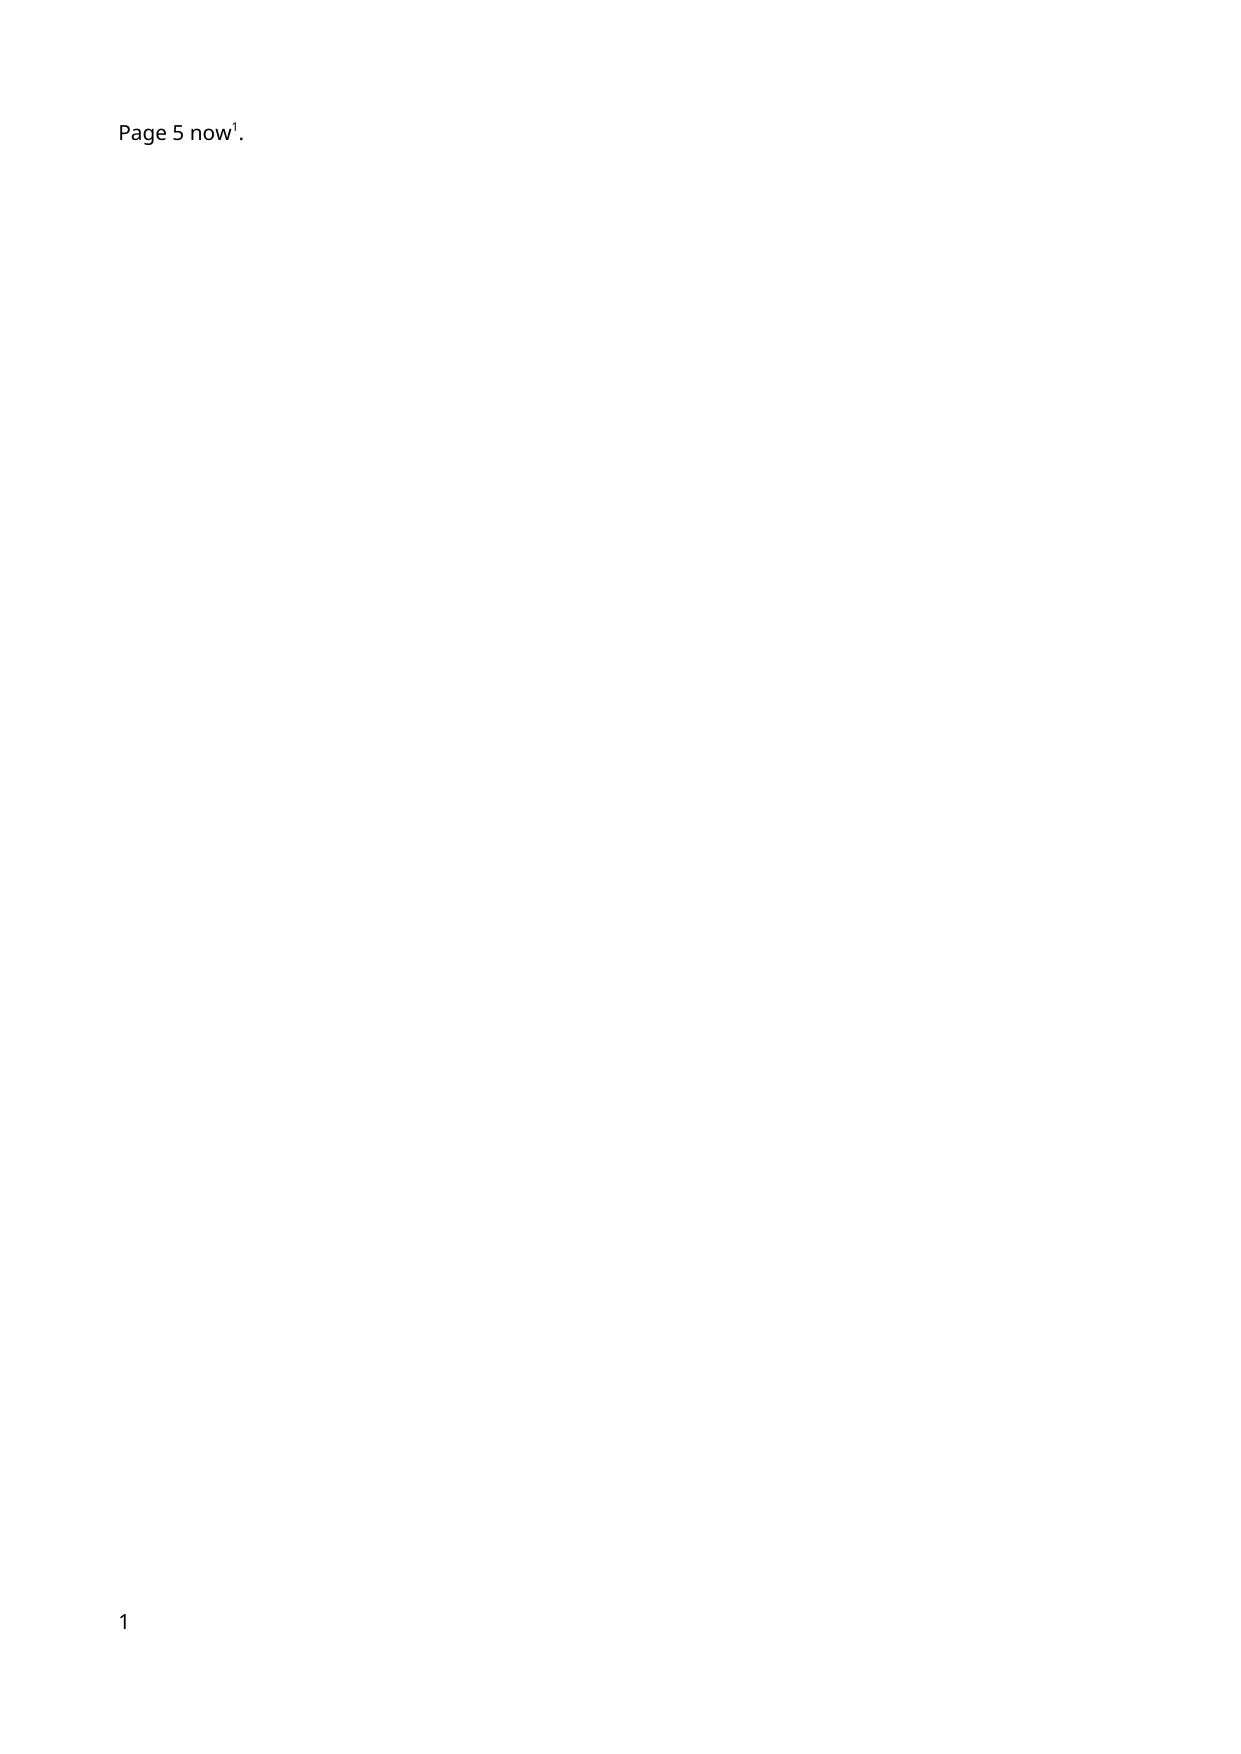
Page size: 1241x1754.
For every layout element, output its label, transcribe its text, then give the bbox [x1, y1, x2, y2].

text Page 5 now. [118, 118, 1122, 146]
